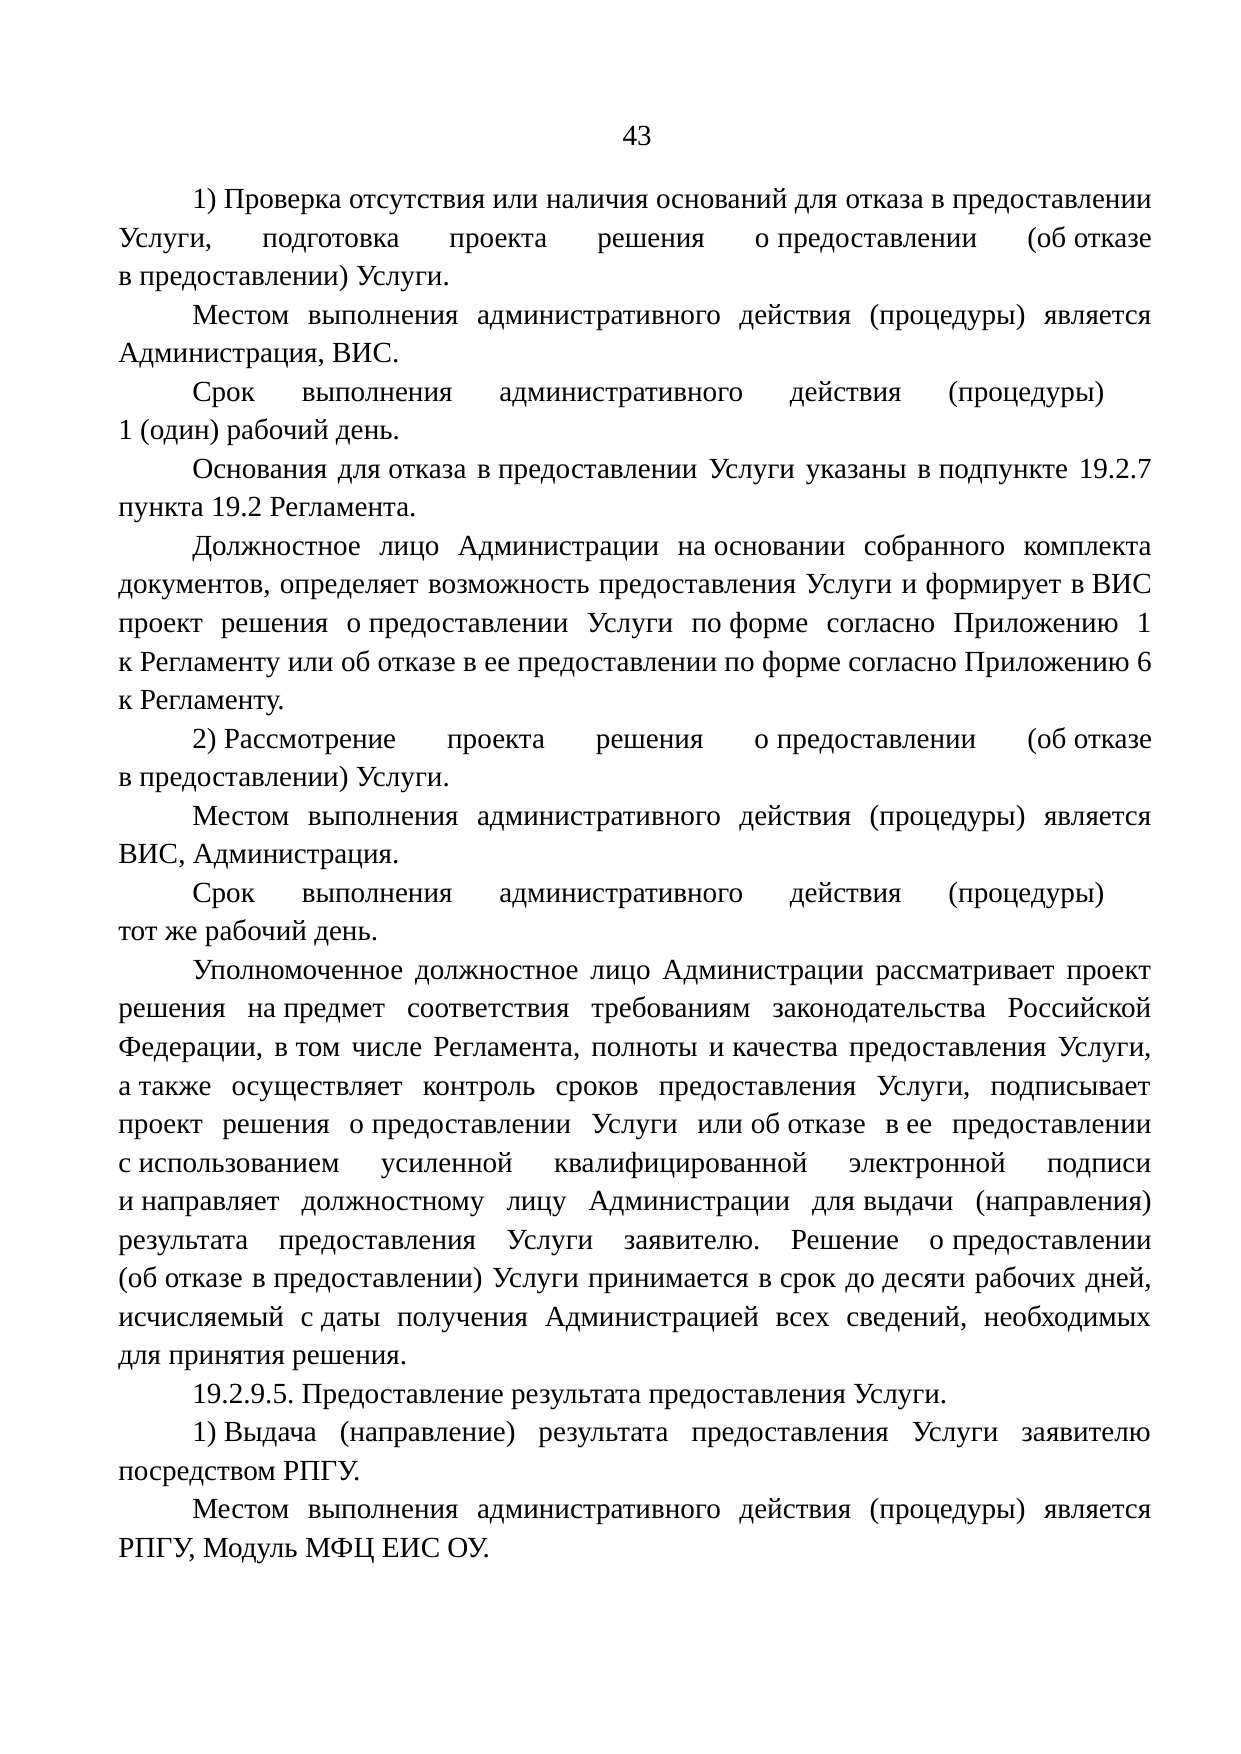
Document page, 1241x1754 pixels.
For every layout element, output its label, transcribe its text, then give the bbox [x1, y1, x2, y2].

text 1) Проверка отсутствия или наличия оснований для отказа в предоставлении Услуги, подготовка проекта решения о предоставлении (об отказе в предоставлении) Услуги. [118, 181, 1152, 292]
text 19.2.9.5. Предоставление результата предоставления Услуги. [118, 1376, 1152, 1409]
text Местом выполнения административного действия (процедуры) является Администрация, ВИС. [118, 297, 1152, 369]
text 1) Выдача (направление) результата предоставления Услуги заявителю посредством РПГУ. [118, 1414, 1152, 1487]
text Уполномоченное должностное лицо Администрации рассматривает проект решения на предмет соответствия требованиям законодательства Российской Федерации, в том числе Регламента, полноты и качества предоставления Услуги, а также осуществляет контроль сроков предоставления Услуги, подписывает проект решения о предоставлении Услуги или об отказе в ее предоставлении с использованием усиленной квалифицированной электронной подписи и направляет должностному лицу Администрации для выдачи (направления) результата предоставления Услуги заявителю. Решение о предоставлении (об отказе в предоставлении) Услуги принимается в срок до десяти рабочих дней, исчисляемый с даты получения Администрацией всех сведений, необходимых для принятия решения. [118, 952, 1152, 1371]
text Местом выполнения административного действия (процедуры) является РПГУ, Модуль МФЦ ЕИС ОУ. [118, 1492, 1152, 1564]
text Местом выполнения административного действия (процедуры) является ВИС, Администрация. [118, 798, 1152, 870]
text Основания для отказа в предоставлении Услуги указаны в подпункте 19.2.7 пункта 19.2 Регламента. [118, 451, 1152, 523]
text 2) Рассмотрение проекта решения о предоставлении (об отказе в предоставлении) Услуги. [118, 721, 1152, 793]
text Должностное лицо Администрации на основании собранного комплекта документов, определяет возможность предоставления Услуги и формирует в ВИС проект решения о предоставлении Услуги по форме согласно Приложению 1 к Регламенту или об отказе в ее предоставлении по форме согласно Приложению 6 к Регламенту. [118, 528, 1152, 716]
text Срок выполнения административного действия (процедуры) 1 (один) рабочий день. [118, 374, 1152, 446]
text Срок выполнения административного действия (процедуры) тот же рабочий день. [118, 875, 1152, 947]
